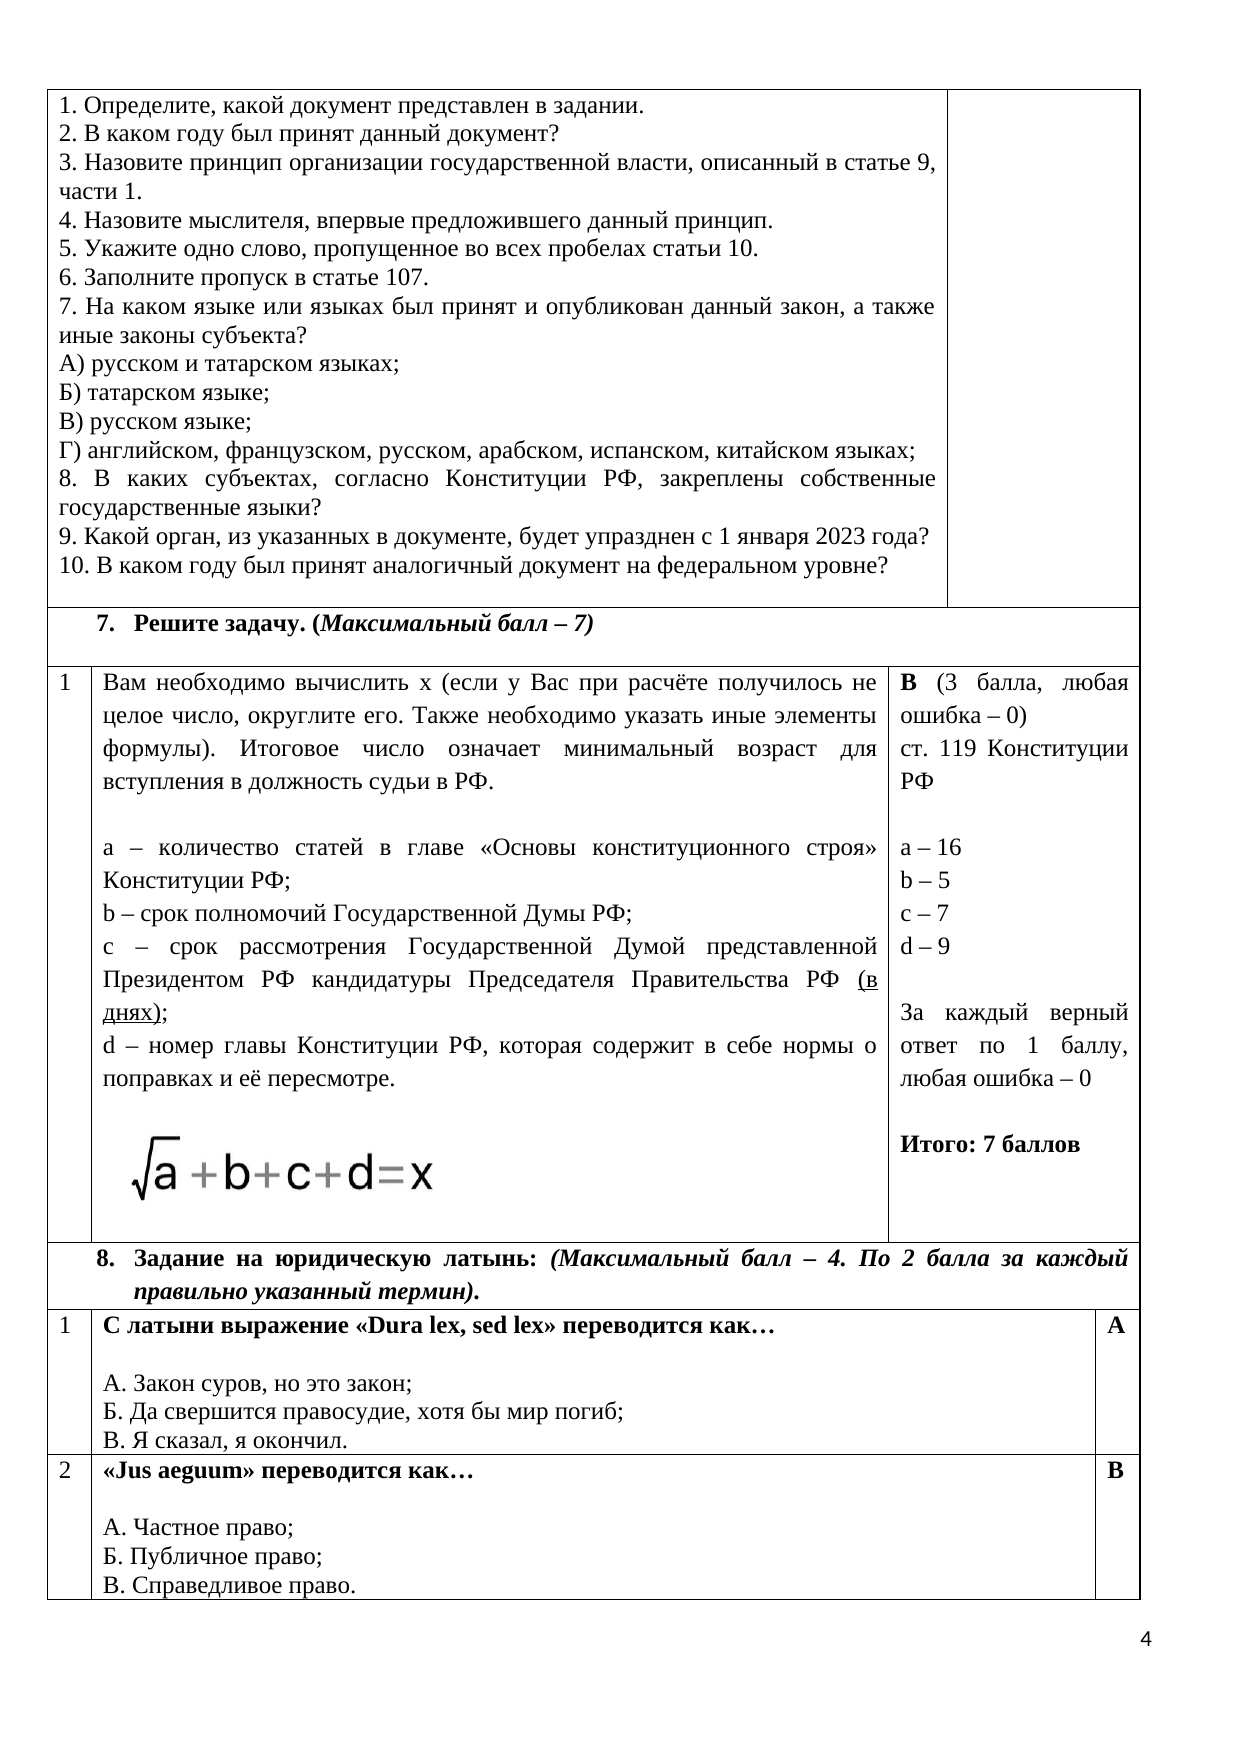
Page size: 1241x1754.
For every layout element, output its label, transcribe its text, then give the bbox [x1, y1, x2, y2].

table_cell В [1096, 1455, 1139, 1599]
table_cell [948, 90, 1139, 607]
table_cell С латыни выражение «Dura lex, sed lex» переводится как… А. Закон суров, но это закон; Б. Да свершится правосудие, хотя бы мир погиб; В. Я сказал, я окончил. [92, 1310, 1095, 1454]
table_cell «Jus aeguum» переводится как… А. Частное право; Б. Публичное право; В. Справедливое право. [92, 1455, 1095, 1599]
table_cell А [1096, 1310, 1139, 1454]
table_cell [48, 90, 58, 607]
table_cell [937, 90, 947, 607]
table_cell Вам необходимо вычислить x (если у Вас при расчёте получилось не целое число, округлите его. Также необходимо указать иные элементы формулы). Итоговое число означает минимальный возраст для вступления в должность судьи в РФ. a – количество статей в главе «Основы конституционного строя» Конституции РФ; b – срок полномочий Государственной Думы РФ; c – срок рассмотрения Государственной Думой представленной Президентом РФ кандидатуры Председателя Правительства РФ (в днях); d – номер главы Конституции РФ, которая содержит в себе нормы о поправках и её пересмотре. [92, 667, 888, 1242]
table_cell Решите задачу. (Максимальный балл – 7) [48, 608, 1139, 666]
table_cell В (3 балла, любая ошибка – 0) ст. 119 Конституции РФ a – 16 b – 5 c – 7 d – 9 За каждый верный ответ по 1 баллу, любая ошибка – 0 Итого: 7 баллов [889, 667, 1139, 1242]
table_cell Задание на юридическую латынь: (Максимальный балл – 4. По 2 балла за каждый правильно указанный термин). [48, 1243, 1139, 1309]
table_cell 2 [48, 1455, 91, 1599]
table_cell 1 [48, 667, 91, 1242]
table_cell 1 [48, 1310, 91, 1454]
picture [102, 1096, 551, 1239]
